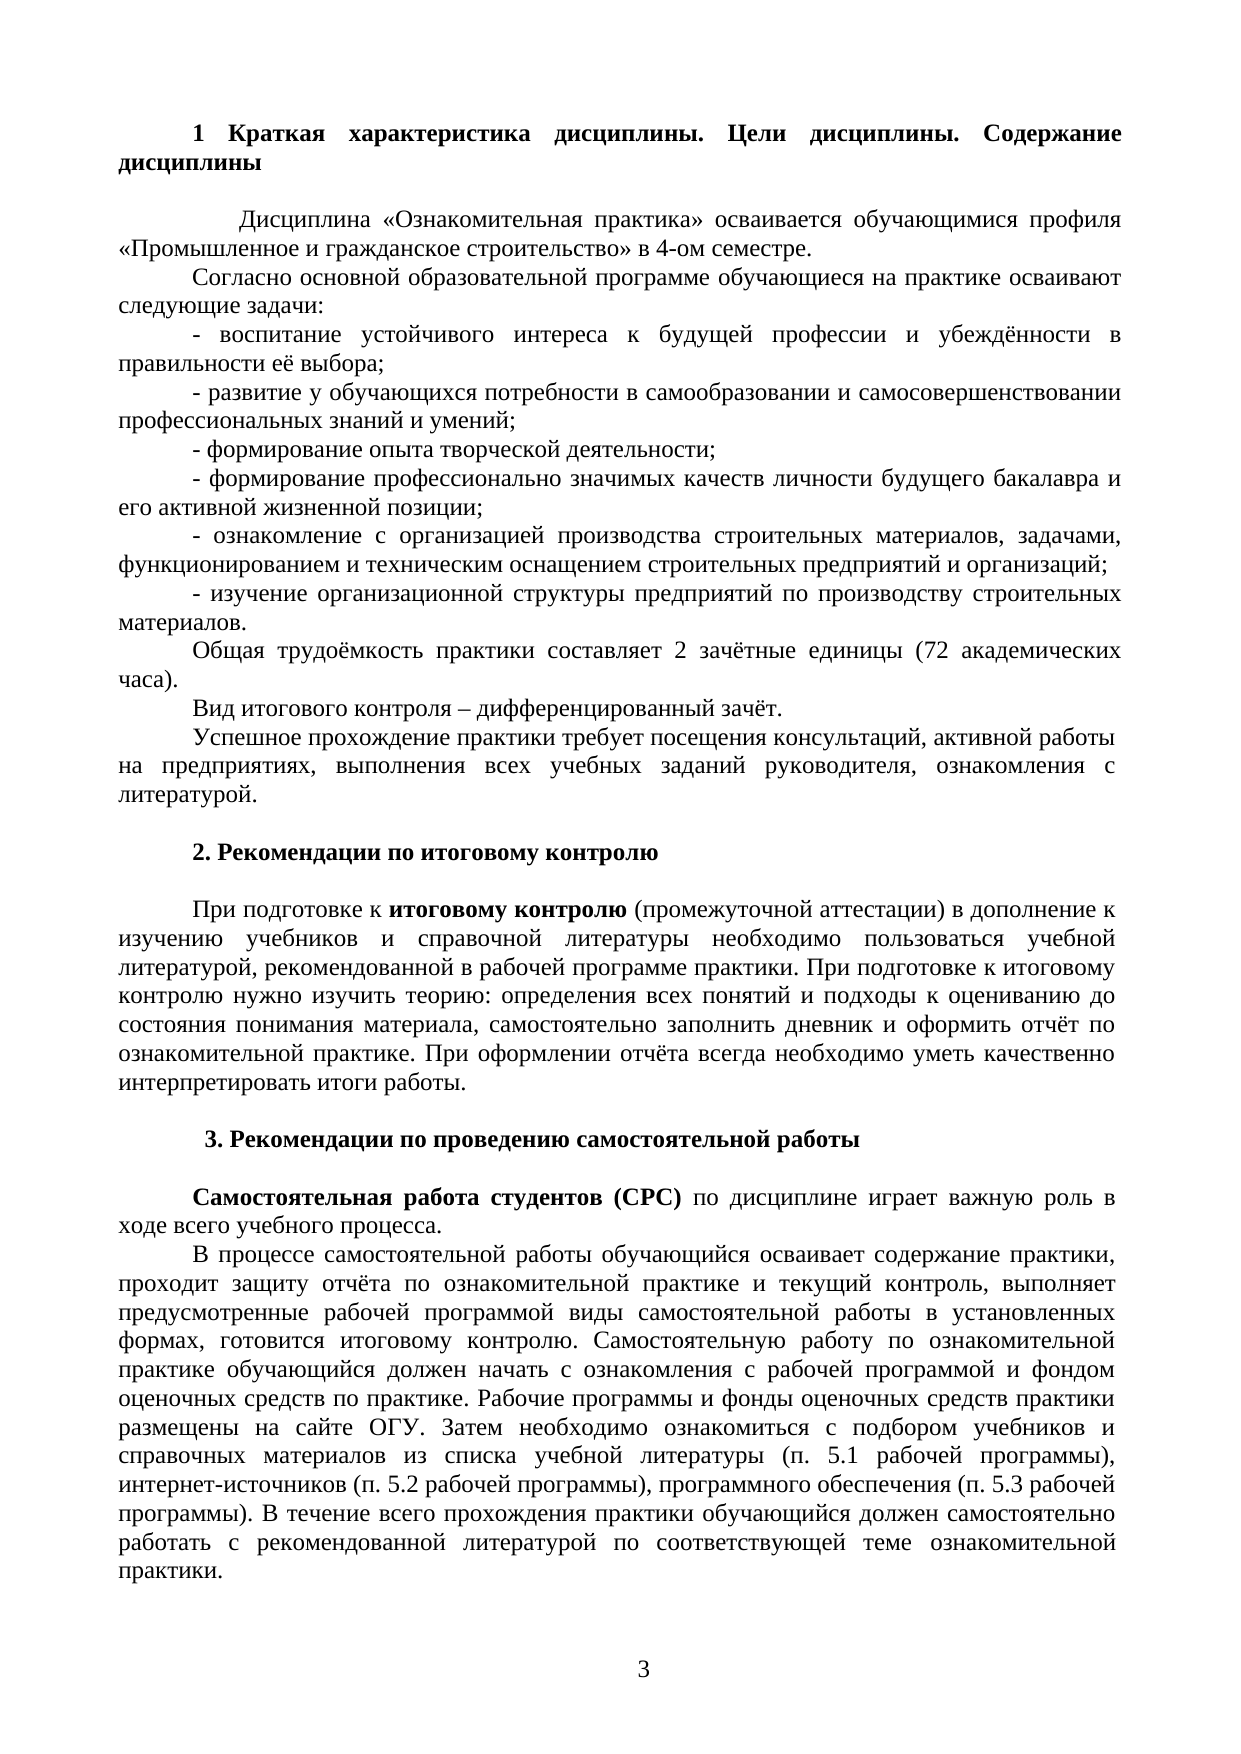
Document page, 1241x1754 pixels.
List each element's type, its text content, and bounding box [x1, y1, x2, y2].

text 1 Краткая характеристика дисциплины. Цели дисциплины. Содержание дисциплины [118, 118, 1122, 176]
text Дисциплина «Ознакомительная практика» осваивается обучающимися профиля «Промышленное и гражданское строительство» в 4-ом семестре. [118, 204, 1122, 262]
text Самостоятельная работа студентов (СРС) по дисциплине играет важную роль в ходе всего учебного процесса. [118, 1182, 1116, 1239]
text Вид итогового контроля – дифференцированный зачёт. [118, 693, 1122, 722]
text - изучение организационной структуры предприятий по производству строительных материалов. [118, 578, 1122, 636]
text В процессе самостоятельной работы обучающийся осваивает содержание практики, проходит защиту отчёта по ознакомительной практике и текущий контроль, выполняет предусмотренные рабочей программой виды самостоятельной работы в установленных формах, готовится итоговому контролю. Самостоятельную работу по ознакомительной практике обучающийся должен начать с ознакомления с рабочей программой и фондом оценочных средств по практике. Рабочие программы и фонды оценочных средств практики размещены на сайте ОГУ. Затем необходимо ознакомиться с подбором учебников и справочных материалов из списка учебной литературы (п. 5.1 рабочей программы), интернет-источников (п. 5.2 рабочей программы), программного обеспечения (п. 5.3 рабочей программы). В течение всего прохождения практики обучающийся должен самостоятельно работать с рекомендованной литературой по соответствующей теме ознакомительной практики. [118, 1239, 1116, 1584]
text - формирование профессионально значимых качеств личности будущего бакалавра и его активной жизненной позиции; [118, 463, 1122, 521]
text - воспитание устойчивого интереса к будущей профессии и убеждённости в правильности её выбора; [118, 319, 1122, 377]
text Общая трудоёмкость практики составляет 2 зачётные единицы (72 академических часа). [118, 636, 1122, 693]
text Согласно основной образовательной программе обучающиеся на практике осваивают следующие задачи: [118, 262, 1122, 319]
text При подготовке к итоговому контролю (промежуточной аттестации) в дополнение к изучению учебников и справочной литературы необходимо пользоваться учебной литературой, рекомендованной в рабочей программе практики. При подготовке к итоговому контролю нужно изучить теорию: определения всех понятий и подходы к оцениванию до состояния понимания материала, самостоятельно заполнить дневник и оформить отчёт по ознакомительной практике. При оформлении отчёта всегда необходимо уметь качественно интерпретировать итоги работы. [118, 894, 1116, 1096]
text Успешное прохождение практики требует посещения консультаций, активной работы на предприятиях, выполнения всех учебных заданий руководителя, ознакомления с литературой. [118, 722, 1116, 808]
text - ознакомление с организацией производства строительных материалов, задачами, функционированием и техническим оснащением строительных предприятий и организаций; [118, 521, 1122, 578]
subtitle 2. Рекомендации по итоговому контролю [118, 837, 1122, 866]
text - формирование опыта творческой деятельности; [118, 434, 1122, 463]
text - развитие у обучающихся потребности в самообразовании и самосовершенствовании профессиональных знаний и умений; [118, 377, 1122, 434]
subtitle 3. Рекомендации по проведению самостоятельной работы [204, 1124, 1110, 1153]
